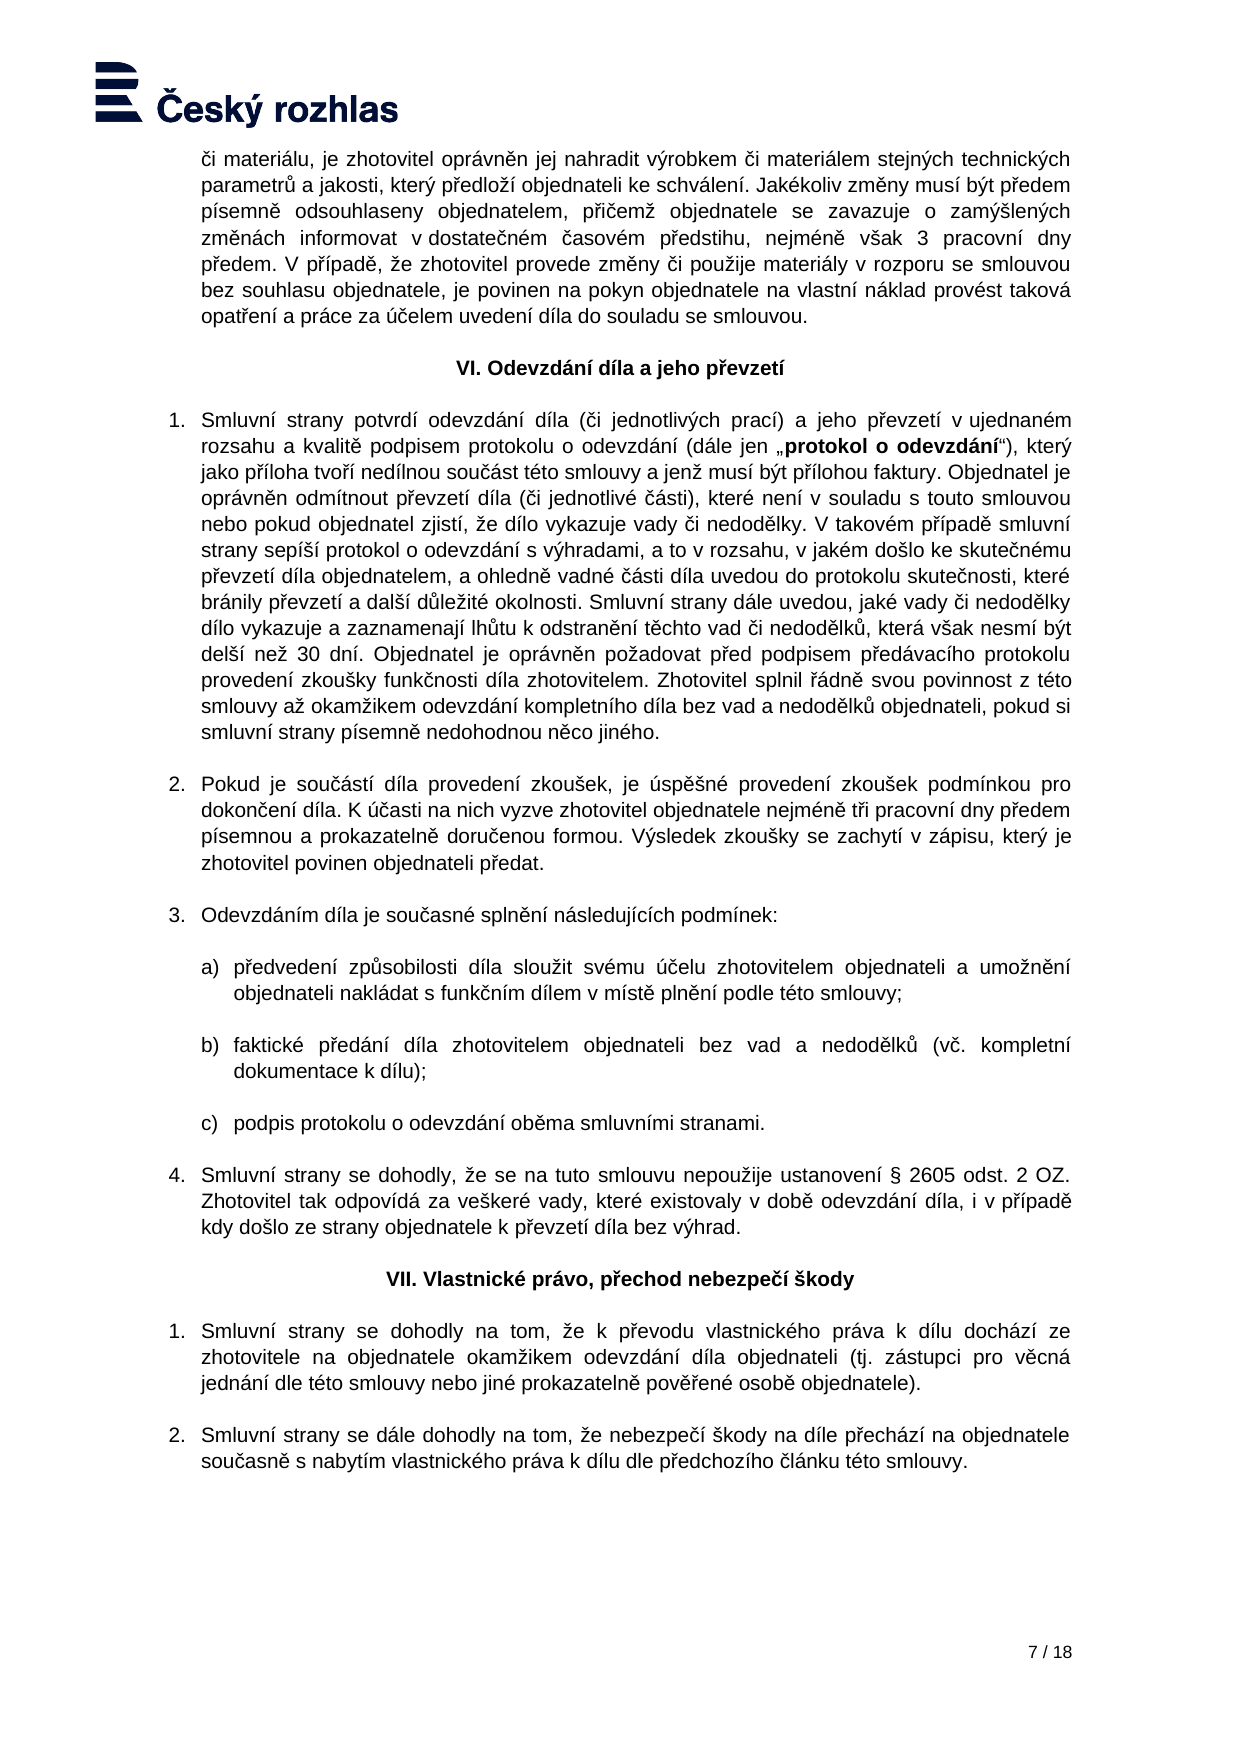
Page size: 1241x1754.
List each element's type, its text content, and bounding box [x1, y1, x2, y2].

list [168, 146, 1072, 328]
list Smluvní strany se dále dohodly na tom, že nebezpečí škody na díle přechází na objednatele současně s nabytím vlastnického práva k dílu dle předchozího článku této smlouvy. [168, 1422, 1072, 1474]
list podpis protokolu o odevzdání oběma smluvními stranami. [201, 1109, 1072, 1136]
list Smluvní strany se dohodly na tom, že k převodu vlastnického práva k dílu dochází ze zhotovitele na objednatele okamžikem odevzdání díla objednateli (tj. zástupci pro věcná jednání dle této smlouvy nebo jiné prokazatelně pověřené osobě objednatele). [168, 1318, 1072, 1396]
list předvedení způsobilosti díla sloužit svému účelu zhotovitelem objednateli a umožnění objednateli nakládat s funkčním dílem v místě plnění podle této smlouvy; [201, 953, 1072, 1005]
subtitle Odevzdání díla a jeho převzetí [168, 354, 1072, 380]
list Smluvní strany se dohodly, že se na tuto smlouvu nepoužije ustanovení § 2605 odst. 2 OZ. Zhotovitel tak odpovídá za veškeré vady, které existovaly v době odevzdání díla, i v případě kdy došlo ze strany objednatele k převzetí díla bez výhrad. [168, 1162, 1072, 1240]
list Smluvní strany potvrdí odevzdání díla (či jednotlivých prací) a jeho převzetí v ujednaném rozsahu a kvalitě podpisem protokolu o odevzdání (dále jen „protokol o odevzdání“), který jako příloha tvoří nedílnou součást této smlouvy a jenž musí být přílohou faktury. Objednatel je oprávněn odmítnout převzetí díla (či jednotlivé části), které není v souladu s touto smlouvou nebo pokud objednatel zjistí, že dílo vykazuje vady či nedodělky. V takovém případě smluvní strany sepíší protokol o odevzdání s výhradami, a to v rozsahu, v jakém došlo ke skutečnému převzetí díla objednatelem, a ohledně vadné části díla uvedou do protokolu skutečnosti, které bránily převzetí a další důležité okolnosti. Smluvní strany dále uvedou, jaké vady či nedodělky dílo vykazuje a zaznamenají lhůtu k odstranění těchto vad či nedodělků, která však nesmí být delší než 30 dní. Objednatel je oprávněn požadovat před podpisem předávacího protokolu provedení zkoušky funkčnosti díla zhotovitelem. Zhotovitel splnil řádně svou povinnost z této smlouvy až okamžikem odevzdání kompletního díla bez vad a nedodělků objednateli, pokud si smluvní strany písemně nedohodnou něco jiného. [168, 406, 1072, 745]
list Pokud je součástí díla provedení zkoušek, je úspěšné provedení zkoušek podmínkou pro dokončení díla. K účasti na nich vyzve zhotovitel objednatele nejméně tři pracovní dny předem písemnou a prokazatelně doručenou formou. Výsledek zkoušky se zachytí v zápisu, který je zhotovitel povinen objednateli předat. [168, 771, 1072, 875]
picture [95, 62, 398, 128]
list Odevzdáním díla je současné splnění následujících podmínek: [168, 901, 1072, 927]
subtitle Vlastnické právo, přechod nebezpečí škody [168, 1266, 1072, 1292]
list faktické předání díla zhotovitelem objednateli bez vad a nedodělků (vč. kompletní dokumentace k dílu); [201, 1031, 1072, 1083]
